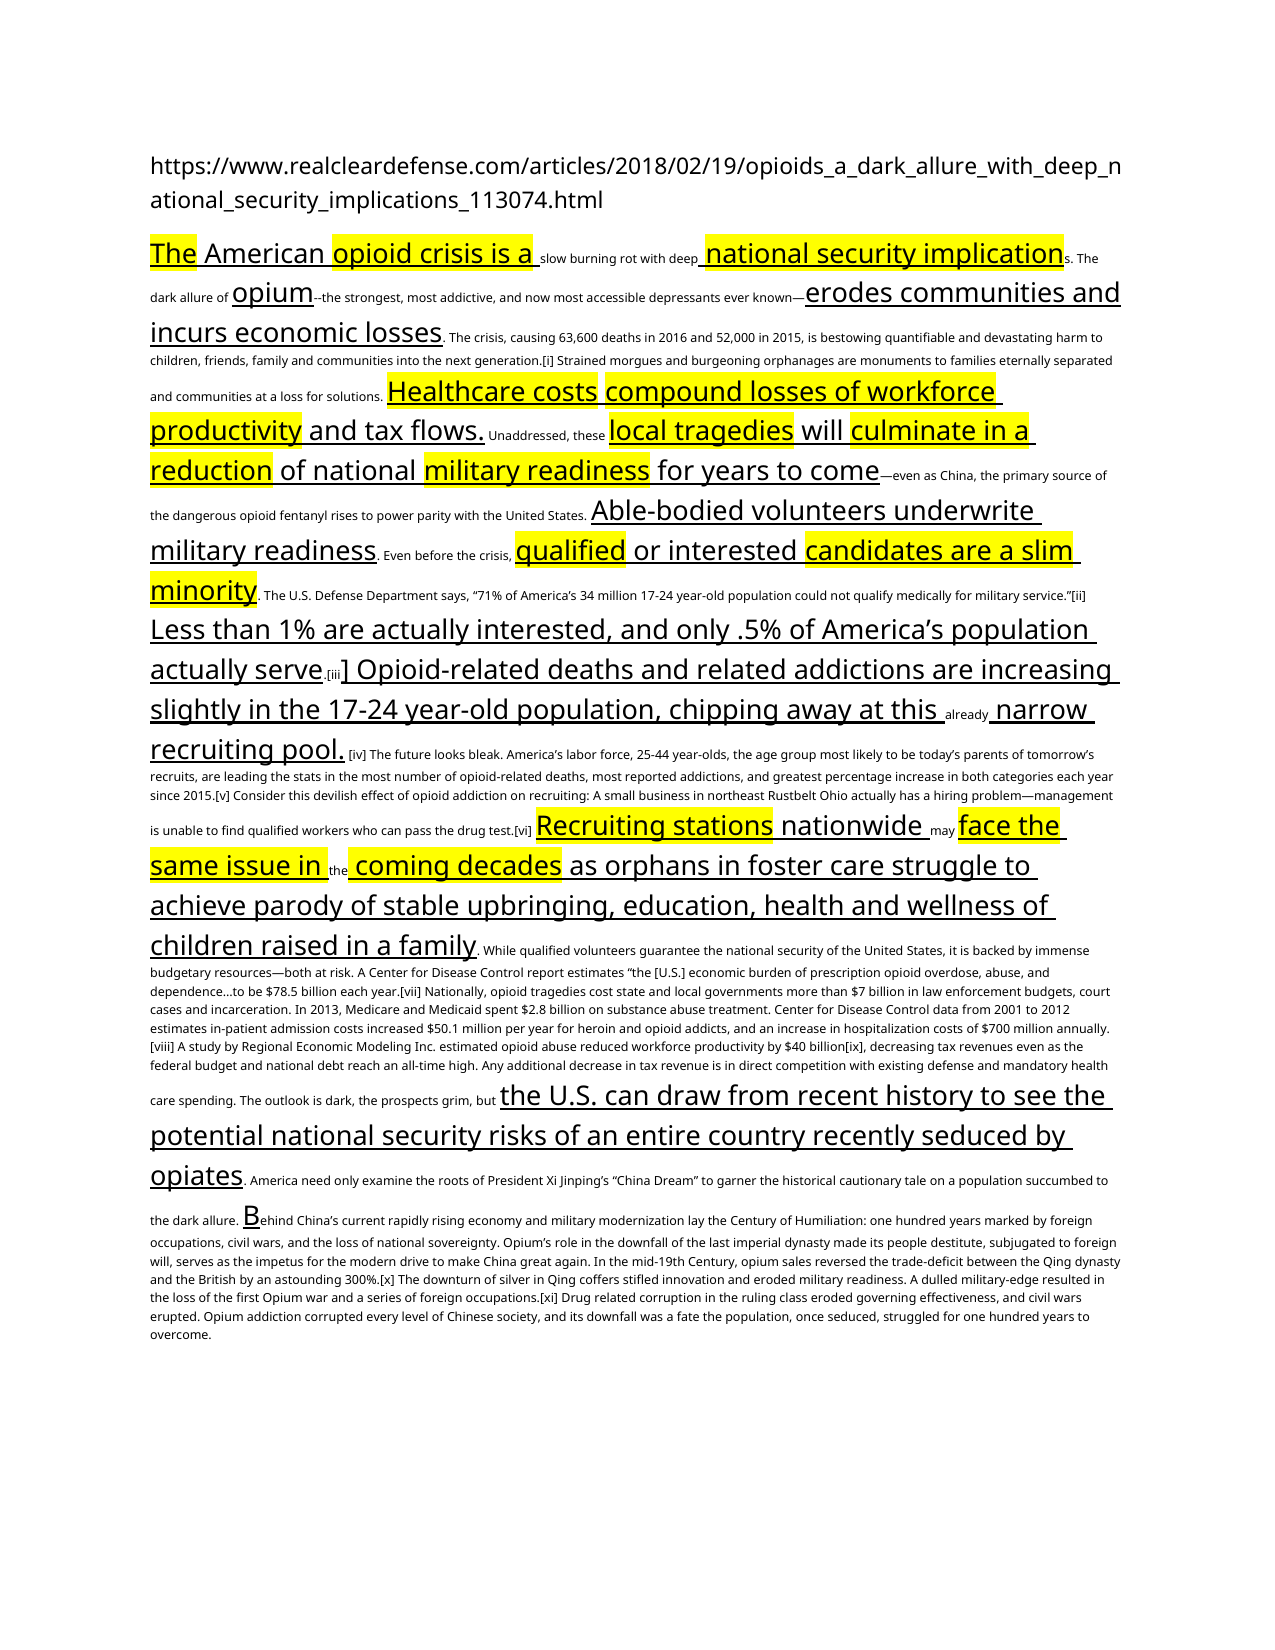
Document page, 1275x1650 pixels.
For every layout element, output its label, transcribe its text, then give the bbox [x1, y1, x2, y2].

text The American opioid crisis is a slow burning rot with deep national security implications. The dark allure of opium--the strongest, most addictive, and now most accessible depressants ever known—erodes communities and incurs economic losses. The crisis, causing 63,600 deaths in 2016 and 52,000 in 2015, is bestowing quantifiable and devastating harm to children, friends, family and communities into the next generation.[i] Strained morgues and burgeoning orphanages are monuments to families eternally separated and communities at a loss for solutions. Healthcare costs compound losses of workforce productivity and tax flows. Unaddressed, these local tragedies will culminate in a reduction of national military readiness for years to come—even as China, the primary source of the dangerous opioid fentanyl rises to power parity with the United States. Able-bodied volunteers underwrite military readiness. Even before the crisis, qualified or interested candidates are a slim minority. The U.S. Defense Department says, “71% of America’s 34 million 17-24 year-old population could not qualify medically for military service.”[ii] Less than 1% are actually interested, and only .5% of America’s population actually serve.[iii] Opioid-related deaths and related addictions are increasing slightly in the 17-24 year-old population, chipping away at this already narrow recruiting pool. [iv] The future looks bleak. America’s labor force, 25-44 year-olds, the age group most likely to be today’s parents of tomorrow’s recruits, are leading the stats in the most number of opioid-related deaths, most reported addictions, and greatest percentage increase in both categories each year since 2015.[v] Consider this devilish effect of opioid addiction on recruiting: A small business in northeast Rustbelt Ohio actually has a hiring problem—management is unable to find qualified workers who can pass the drug test.[vi] Recruiting stations nationwide may face the same issue in the coming decades as orphans in foster care struggle to achieve parody of stable upbringing, education, health and wellness of children raised in a family. While qualified volunteers guarantee the national security of the United States, it is backed by immense budgetary resources—both at risk. A Center for Disease Control report estimates “the [U.S.] economic burden of prescription opioid overdose, abuse, and dependence…to be $78.5 billion each year.[vii] Nationally, opioid tragedies cost state and local governments more than $7 billion in law enforcement budgets, court cases and incarceration. In 2013, Medicare and Medicaid spent $2.8 billion on substance abuse treatment. Center for Disease Control data from 2001 to 2012 estimates in-patient admission costs increased $50.1 million per year for heroin and opioid addicts, and an increase in hospitalization costs of $700 million annually.[viii] A study by Regional Economic Modeling Inc. estimated opioid abuse reduced workforce productivity by $40 billion[ix], decreasing tax revenues even as the federal budget and national debt reach an all-time high. Any additional decrease in tax revenue is in direct competition with existing defense and mandatory health care spending. The outlook is dark, the prospects grim, but the U.S. can draw from recent history to see the potential national security risks of an entire country recently seduced by opiates. America need only examine the roots of President Xi Jinping’s “China Dream” to garner the historical cautionary tale on a population succumbed to the dark allure. Behind China’s current rapidly rising economy and military modernization lay the Century of Humiliation: one hundred years marked by foreign occupations, civil wars, and the loss of national sovereignty. Opium’s role in the downfall of the last imperial dynasty made its people destitute, subjugated to foreign will, serves as the impetus for the modern drive to make China great again. In the mid-19th Century, opium sales reversed the trade-deficit between the Qing dynasty and the British by an astounding 300%.[x] The downturn of silver in Qing coffers stifled innovation and eroded military readiness. A dulled military-edge resulted in the loss of the first Opium war and a series of foreign occupations.[xi] Drug related corruption in the ruling class eroded governing effectiveness, and civil wars erupted. Opium addiction corrupted every level of Chinese society, and its downfall was a fate the population, once seduced, struggled for one hundred years to overcome. [150, 234, 1125, 1343]
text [150, 150, 1125, 215]
